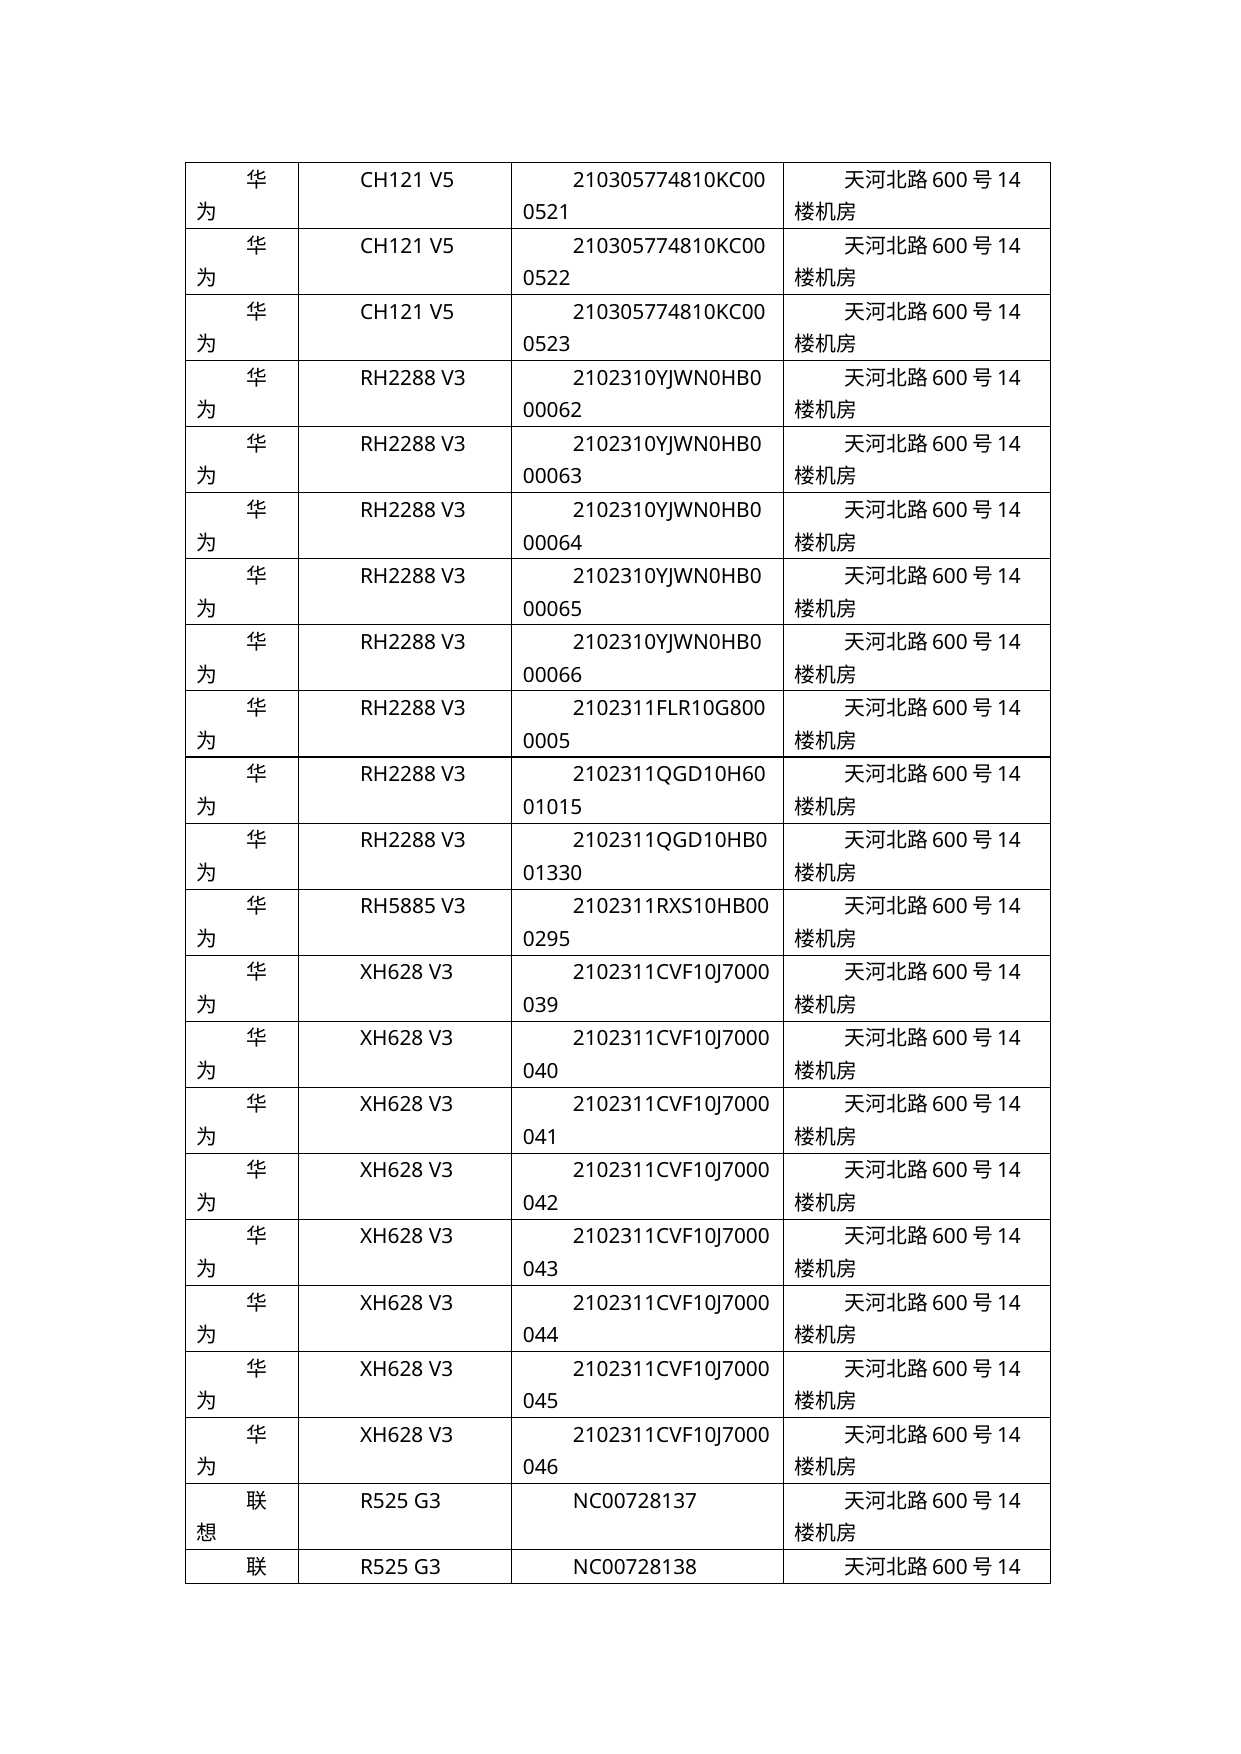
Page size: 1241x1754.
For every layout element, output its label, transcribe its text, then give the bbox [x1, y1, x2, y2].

table_cell RH5885 V3 [299, 890, 511, 954]
table_cell 华为 [186, 361, 298, 426]
table_cell 2102310YJWN0HB000062 [512, 361, 783, 426]
table_cell 天河北路600号14楼机房 [784, 1088, 1050, 1153]
table_cell 天河北路600号14楼机房 [784, 559, 1050, 624]
table_cell 华为 [186, 956, 298, 1021]
table_cell XH628 V3 [299, 1088, 511, 1153]
table_cell R525 G3 [299, 1484, 511, 1549]
table_cell 2102311QGD10HB001330 [512, 824, 783, 888]
table_cell 华为 [186, 1088, 298, 1153]
table_cell 天河北路600号14楼机房 [784, 758, 1050, 822]
table_cell CH121 V5 [299, 295, 511, 360]
table_cell 华为 [186, 295, 298, 360]
table_cell 天河北路600号14楼机房 [784, 890, 1050, 954]
table_cell 华为 [186, 163, 298, 228]
table_cell CH121 V5 [299, 163, 511, 228]
table_cell RH2288 V3 [299, 361, 511, 426]
table_cell 华为 [186, 824, 298, 888]
table_cell 2102310YJWN0HB000064 [512, 493, 783, 558]
table_cell RH2288 V3 [299, 691, 511, 756]
table_cell RH2288 V3 [299, 625, 511, 690]
table_cell 华为 [186, 559, 298, 624]
table_cell 华为 [186, 625, 298, 690]
table_cell 联想 [186, 1484, 298, 1549]
table_cell 210305774810KC000523 [512, 295, 783, 360]
table_cell 华为 [186, 1418, 298, 1483]
table_cell 天河北路600号14楼机房 [784, 493, 1050, 558]
table_cell 华为 [186, 890, 298, 954]
table_cell 华为 [186, 1352, 298, 1417]
table_cell 天河北路600号14楼机房 [784, 1022, 1050, 1087]
table_cell 2102311QGD10H6001015 [512, 758, 783, 822]
table_cell 华为 [186, 1154, 298, 1219]
table_cell 2102310YJWN0HB000066 [512, 625, 783, 690]
table_cell 2102311CVF10J7000044 [512, 1286, 783, 1351]
table_cell CH121 V5 [299, 229, 511, 294]
table_cell 华为 [186, 758, 298, 822]
table_cell 2102311CVF10J7000039 [512, 956, 783, 1021]
table_cell 210305774810KC000521 [512, 163, 783, 228]
table_cell 2102311CVF10J7000046 [512, 1418, 783, 1483]
table_cell XH628 V3 [299, 1220, 511, 1285]
table_cell 2102311FLR10G8000005 [512, 691, 783, 756]
table_cell 华为 [186, 1220, 298, 1285]
table_cell 天河北路600号14楼机房 [784, 427, 1050, 492]
table_cell RH2288 V3 [299, 824, 511, 888]
table_cell 天河北路600号14楼机房 [784, 824, 1050, 888]
table_cell 2102311CVF10J7000042 [512, 1154, 783, 1219]
table_cell RH2288 V3 [299, 559, 511, 624]
table_cell XH628 V3 [299, 1022, 511, 1087]
table_cell 210305774810KC000522 [512, 229, 783, 294]
table_cell 2102311CVF10J7000041 [512, 1088, 783, 1153]
table_cell 天河北路600号14楼机房 [784, 1352, 1050, 1417]
table_cell 2102311RXS10HB000295 [512, 890, 783, 954]
table_cell 华为 [186, 229, 298, 294]
table_cell 天河北路600号14楼机房 [784, 229, 1050, 294]
table_cell 天河北路600号14楼机房 [784, 956, 1050, 1021]
table_cell 天河北路600号14楼机房 [784, 295, 1050, 360]
table_cell 华为 [186, 427, 298, 492]
table_cell 天河北路600号14楼机房 [784, 691, 1050, 756]
table_cell 天河北路600号14楼机房 [784, 625, 1050, 690]
table_cell XH628 V3 [299, 1154, 511, 1219]
table_cell 联想 [186, 1550, 298, 1582]
table_cell 天河北路600号14楼机房 [784, 1418, 1050, 1483]
table_cell 华为 [186, 493, 298, 558]
table_cell R525 G3 [299, 1550, 511, 1582]
table_cell NC00728138 [512, 1550, 783, 1582]
table_cell RH2288 V3 [299, 758, 511, 822]
table_cell 华为 [186, 691, 298, 756]
table_cell RH2288 V3 [299, 493, 511, 558]
table_cell 天河北路600号14楼机房 [784, 163, 1050, 228]
table_cell XH628 V3 [299, 1286, 511, 1351]
table_cell 2102311CVF10J7000043 [512, 1220, 783, 1285]
table_cell 2102311CVF10J7000040 [512, 1022, 783, 1087]
table_cell 2102310YJWN0HB000063 [512, 427, 783, 492]
table_cell 天河北路600号14楼机房 [784, 1286, 1050, 1351]
table_cell 天河北路600号14楼机房 [784, 1550, 1050, 1582]
table_cell 天河北路600号14楼机房 [784, 1154, 1050, 1219]
table_cell 天河北路600号14楼机房 [784, 1220, 1050, 1285]
table_cell 天河北路600号14楼机房 [784, 361, 1050, 426]
table_cell 天河北路600号14楼机房 [784, 1484, 1050, 1549]
table_cell 2102311CVF10J7000045 [512, 1352, 783, 1417]
table_cell XH628 V3 [299, 956, 511, 1021]
table_cell XH628 V3 [299, 1352, 511, 1417]
table_cell NC00728137 [512, 1484, 783, 1549]
table_cell 华为 [186, 1286, 298, 1351]
table_cell RH2288 V3 [299, 427, 511, 492]
table_cell XH628 V3 [299, 1418, 511, 1483]
table_cell 华为 [186, 1022, 298, 1087]
table_cell 2102310YJWN0HB000065 [512, 559, 783, 624]
